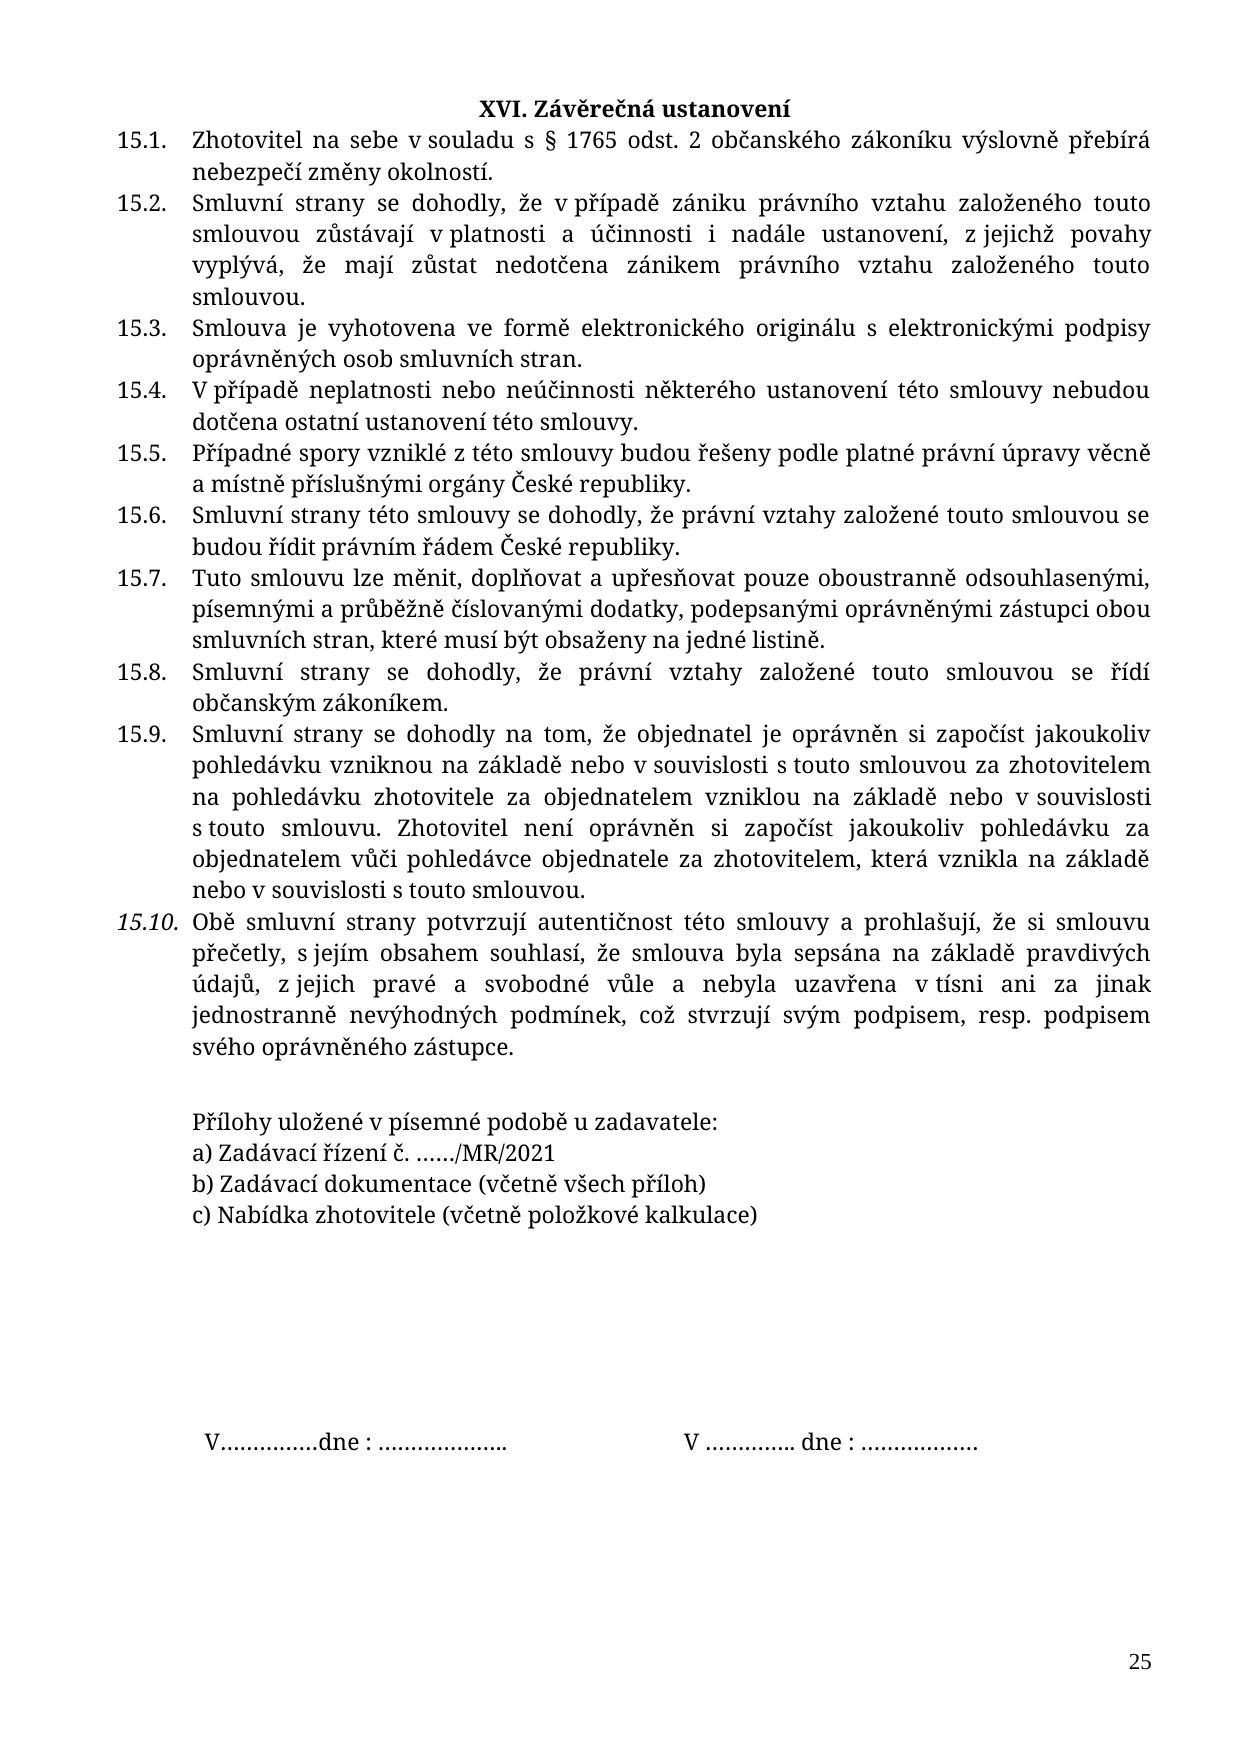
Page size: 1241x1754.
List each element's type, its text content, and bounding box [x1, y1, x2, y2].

text Přílohy uložené v písemné podobě u zadavatele: [192, 1105, 1152, 1137]
list Zhotovitel na sebe v souladu s § 1765 odst. 2 občanského zákoníku výslovně přebírá nebezpečí změny okolností. [117, 124, 1152, 187]
text b) Zadávací dokumentace (včetně všech příloh) [192, 1168, 1152, 1199]
list Smluvní strany se dohodly, že v případě zániku právního vztahu založeného touto smlouvou zůstávají v platnosti a účinnosti i nadále ustanovení, z jejichž povahy vyplývá, že mají zůstat nedotčena zánikem právního vztahu založeného touto smlouvou. [117, 187, 1152, 312]
list Případné spory vzniklé z této smlouvy budou řešeny podle platné právní úpravy věcně a místně příslušnými orgány České republiky. [117, 437, 1152, 499]
list Smluvní strany se dohodly na tom, že objednatel je oprávněn si započíst jakoukoliv pohledávku vzniknou na základě nebo v souvislosti s touto smlouvou za zhotovitelem na pohledávku zhotovitele za objednatelem vzniklou na základě nebo v souvislosti s touto smlouvu. Zhotovitel není oprávněn si započíst jakoukoliv pohledávku za objednatelem vůči pohledávce objednatele za zhotovitelem, která vznikla na základě nebo v souvislosti s touto smlouvou. [117, 718, 1152, 905]
list Smluvní strany se dohodly, že právní vztahy založené touto smlouvou se řídí občanským zákoníkem. [117, 655, 1152, 718]
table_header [193, 1425, 672, 1644]
text a) Zadávací řízení č. ……/MR/2021 [192, 1137, 1152, 1168]
list V případě neplatnosti nebo neúčinnosti některého ustanovení této smlouvy nebudou dotčena ostatní ustanovení této smlouvy. [117, 374, 1152, 437]
text XVI. Závěrečná ustanovení [118, 93, 1152, 124]
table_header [672, 1425, 1152, 1644]
list Obě smluvní strany potvrzují autentičnost této smlouvy a prohlašují, že si smlouvu přečetly, s jejím obsahem souhlasí, že smlouva byla sepsána na základě pravdivých údajů, z jejich pravé a svobodné vůle a nebyla uzavřena v tísni ani za jinak jednostranně nevýhodných podmínek, což stvrzují svým podpisem, resp. podpisem svého oprávněného zástupce. [117, 905, 1152, 1062]
text c) Nabídka zhotovitele (včetně položkové kalkulace) [192, 1199, 1152, 1230]
list Smlouva je vyhotovena ve formě elektronického originálu s elektronickými podpisy oprávněných osob smluvních stran. [117, 312, 1152, 374]
list Tuto smlouvu lze měnit, doplňovat a upřesňovat pouze oboustranně odsouhlasenými, písemnými a průběžně číslovanými dodatky, podepsanými oprávněnými zástupci obou smluvních stran, které musí být obsaženy na jedné listině. [117, 562, 1152, 655]
list Smluvní strany této smlouvy se dohodly, že právní vztahy založené touto smlouvou se budou řídit právním řádem České republiky. [117, 499, 1152, 562]
